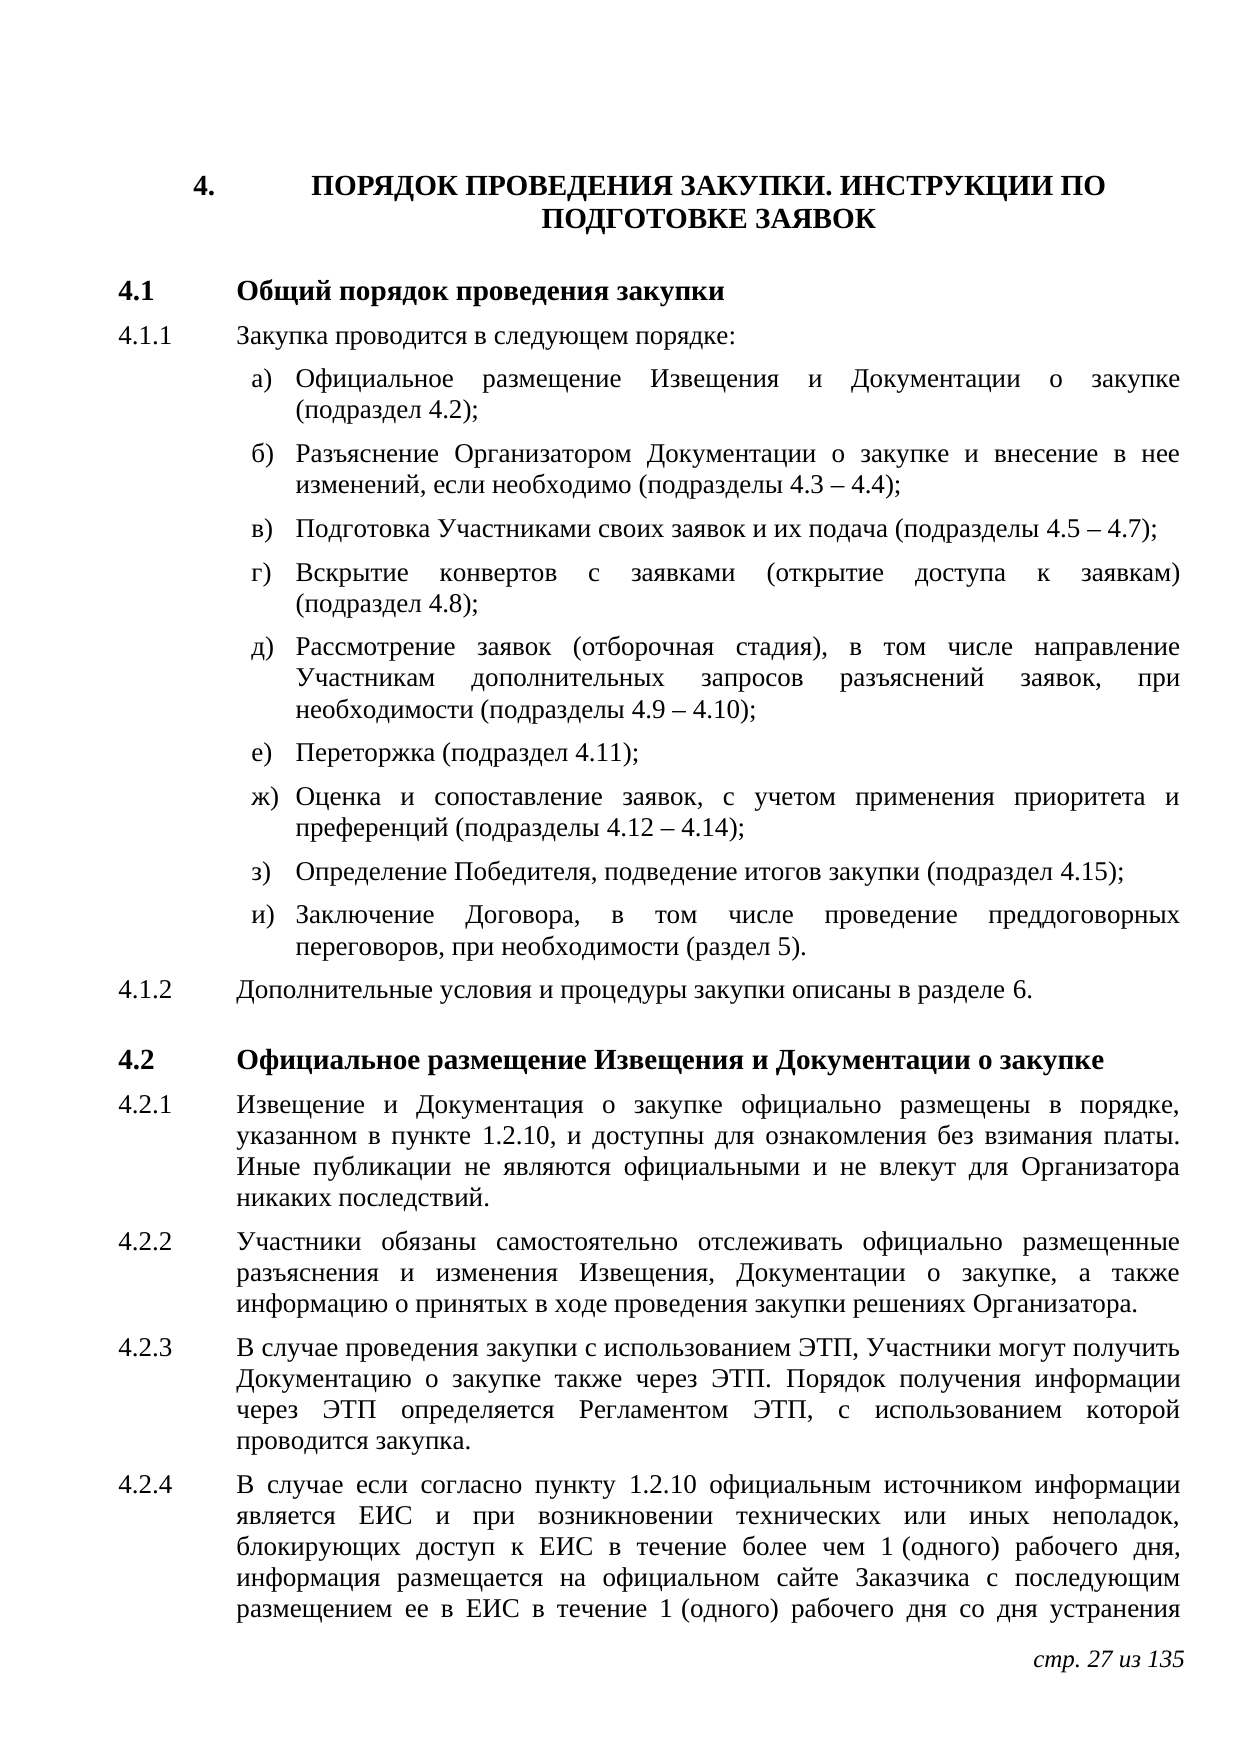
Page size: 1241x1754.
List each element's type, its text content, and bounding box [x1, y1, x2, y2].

list Разъяснение Организатором Документации о закупке и внесение в нее изменений, если необходимо (подразделы 4.3 – 4.4); [251, 437, 1181, 499]
list Вскрытие конвертов с заявками (открытие доступа к заявкам) (подраздел 4.8); [251, 556, 1181, 618]
list Оценка и сопоставление заявок, с учетом применения приоритета и преференций (подразделы 4.12 – 4.14); [251, 780, 1181, 842]
text Закупка проводится в следующем порядке: [118, 319, 1181, 350]
list Официальное размещение Извещения и Документации о закупке (подраздел 4.2); [251, 362, 1181, 425]
list Подготовка Участниками своих заявок и их подача (подразделы 4.5 – 4.7); [251, 512, 1181, 543]
text В случае проведения закупки с использованием ЭТП, Участники могут получить Документацию о закупке также через ЭТП. Порядок получения информации через ЭТП определяется Регламентом ЭТП, с использованием которой проводится закупка. [118, 1331, 1181, 1456]
text Участники обязаны самостоятельно отслеживать официально размещенные разъяснения и изменения Извещения, Документации о закупке, а также информацию о принятых в ходе проведения закупки решениях Организатора. [118, 1225, 1181, 1318]
list Заключение Договора, в том числе проведение преддоговорных переговоров, при необходимости (раздел 5). [251, 898, 1181, 961]
text Дополнительные условия и процедуры закупки описаны в разделе 6. [118, 973, 1181, 1004]
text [118, 1468, 1181, 1624]
subtitle Официальное размещение Извещения и Документации о закупке [118, 1042, 1181, 1075]
text Извещение и Документация о закупке официально размещены в порядке, указанном в пункте 1.2.10, и доступны для ознакомления без взимания платы. Иные публикации не являются официальными и не влекут для Организатора никаких последствий. [118, 1088, 1181, 1212]
list Переторжка (подраздел 4.11); [251, 736, 1181, 767]
list Определение Победителя, подведение итогов закупки (подраздел 4.15); [251, 855, 1181, 886]
subtitle ПОРЯДОК ПРОВЕДЕНИЯ ЗАКУПКИ. ИНСТРУКЦИИ ПО ПОДГОТОВКЕ ЗАЯВОК [118, 168, 1181, 235]
list Рассмотрение заявок (отборочная стадия), в том числе направление Участникам дополнительных запросов разъяснений заявок, при необходимости (подразделы 4.9 – 4.10); [251, 630, 1181, 724]
subtitle Общий порядок проведения закупки [118, 273, 1181, 306]
